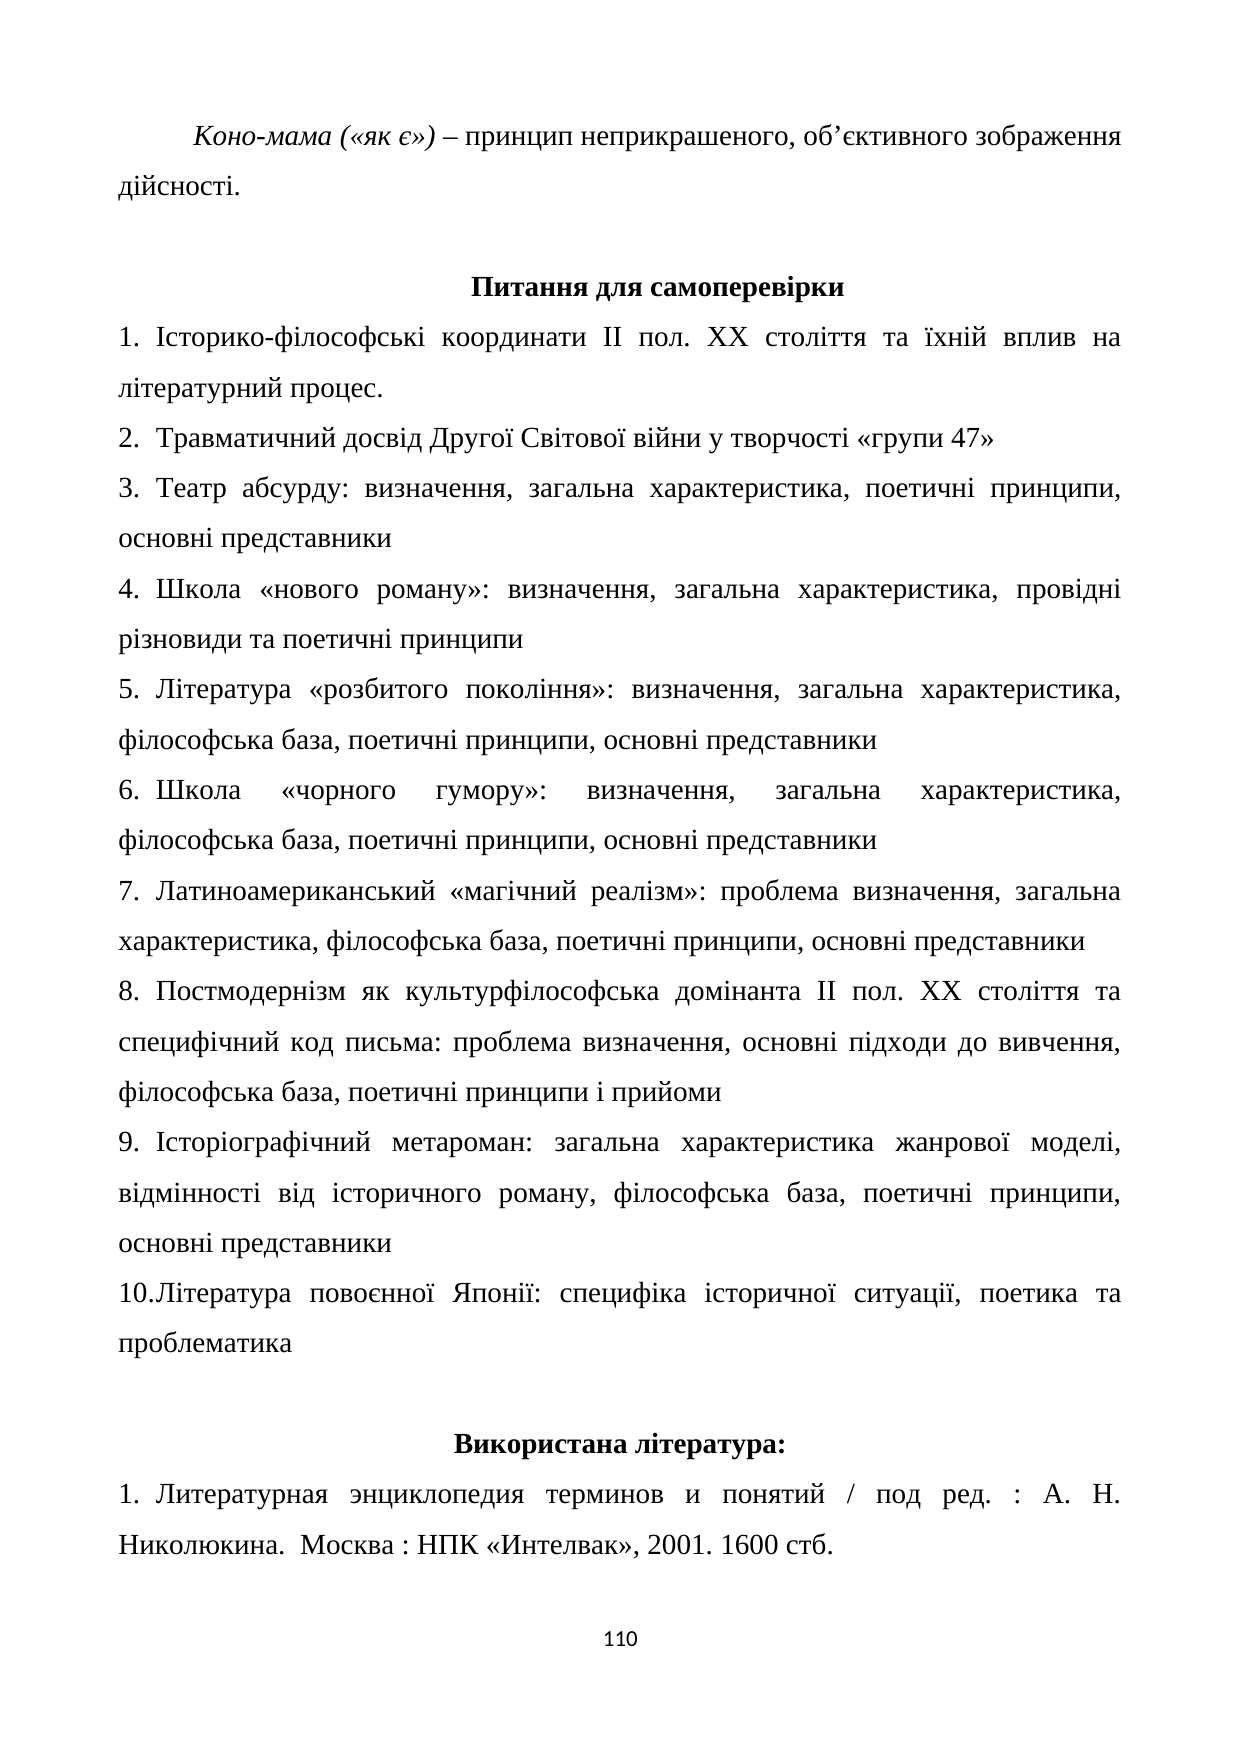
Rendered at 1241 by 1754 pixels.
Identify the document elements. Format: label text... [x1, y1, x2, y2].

list Травматичний досвід Другої Світової війни у творчості «групи 47» [118, 420, 1122, 453]
list Школа «нового роману»: визначення, загальна характеристика, провідні різновиди та поетичні принципи [118, 571, 1122, 655]
text Використана література: [118, 1426, 1122, 1460]
text Питання для самоперевірки [118, 269, 1122, 303]
list Латиноамериканський «магічний реалізм»: проблема визначення, загальна характеристика, філософська база, поетичні принципи, основні представники [118, 873, 1122, 957]
list Література повоєнної Японії: специфіка історичної ситуації, поетика та проблематика [118, 1275, 1122, 1359]
text Коно-мама («як є») – принцип неприкрашеного, об’єктивного зображення дійсності. [118, 118, 1122, 202]
list Література «розбитого покоління»: визначення, загальна характеристика, філософська база, поетичні принципи, основні представники [118, 672, 1122, 755]
list Постмодернізм як культурфілософська домінанта ІІ пол. ХХ століття та специфічний код письма: проблема визначення, основні підходи до вивчення, філософська база, поетичні принципи і прийоми [118, 973, 1122, 1108]
list Театр абсурду: визначення, загальна характеристика, поетичні принципи, основні представники [118, 470, 1122, 554]
list Литературная энциклопедия терминов и понятий / под ред. : А. Н. Николюкина. Москва : НПК «Интелвак», 2001. 1600 стб. [118, 1477, 1122, 1560]
list Історіографічний метароман: загальна характеристика жанрової моделі, відмінності від історичного роману, філософська база, поетичні принципи, основні представники [118, 1124, 1122, 1258]
list Історико-філософські координати ІІ пол. ХХ століття та їхній вплив на літературний процес. [118, 319, 1122, 403]
list Школа «чорного гумору»: визначення, загальна характеристика, філософська база, поетичні принципи, основні представники [118, 772, 1122, 856]
